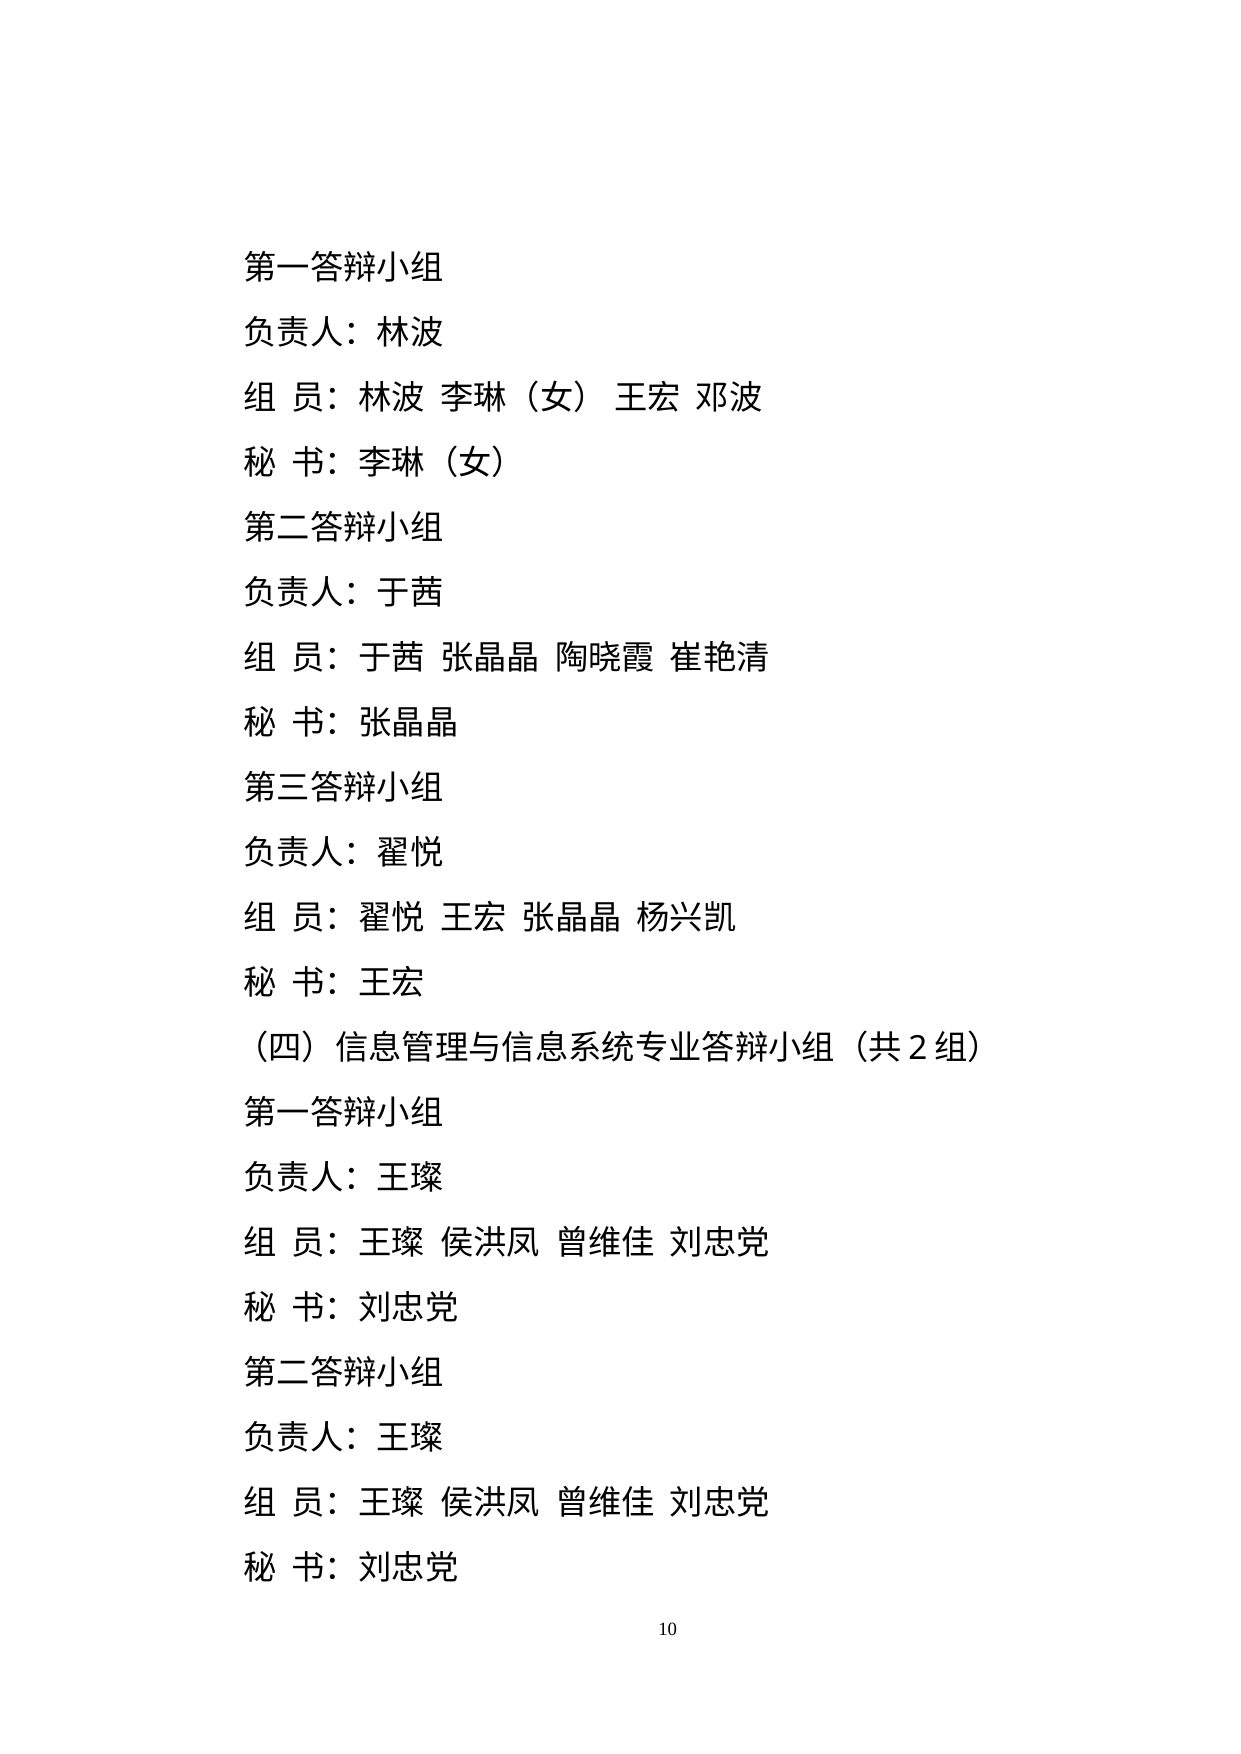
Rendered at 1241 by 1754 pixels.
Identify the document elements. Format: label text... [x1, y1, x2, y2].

text 秘 书：刘忠党 [175, 1533, 1087, 1598]
text 负责人：王璨 [175, 1403, 1087, 1468]
text 秘 书：张晶晶 [175, 688, 1087, 753]
text 负责人：翟悦 [175, 818, 1087, 883]
text 组 员：林波 李琳（女） 王宏 邓波 [175, 363, 1087, 428]
text 第一答辩小组 [175, 233, 1087, 298]
text 组 员：翟悦 王宏 张晶晶 杨兴凯 [175, 883, 1087, 948]
text 秘 书：王宏 [175, 948, 1087, 1013]
text 第二答辩小组 [175, 493, 1087, 558]
text 负责人：林波 [175, 298, 1087, 363]
text 组 员：王璨 侯洪凤 曾维佳 刘忠党 [175, 1468, 1087, 1533]
text 第二答辩小组 [175, 1338, 1087, 1403]
text 秘 书：李琳（女） [175, 428, 1087, 493]
text 秘 书：刘忠党 [175, 1273, 1087, 1338]
text （四）信息管理与信息系统专业答辩小组（共2组） [218, 1013, 1087, 1078]
text 组 员：于茜 张晶晶 陶晓霞 崔艳清 [175, 623, 1087, 688]
text 负责人：于茜 [175, 558, 1087, 623]
text 第三答辩小组 [175, 753, 1087, 818]
text 负责人：王璨 [175, 1143, 1087, 1208]
text 第一答辩小组 [175, 1078, 1087, 1143]
text 组 员：王璨 侯洪凤 曾维佳 刘忠党 [175, 1208, 1087, 1273]
